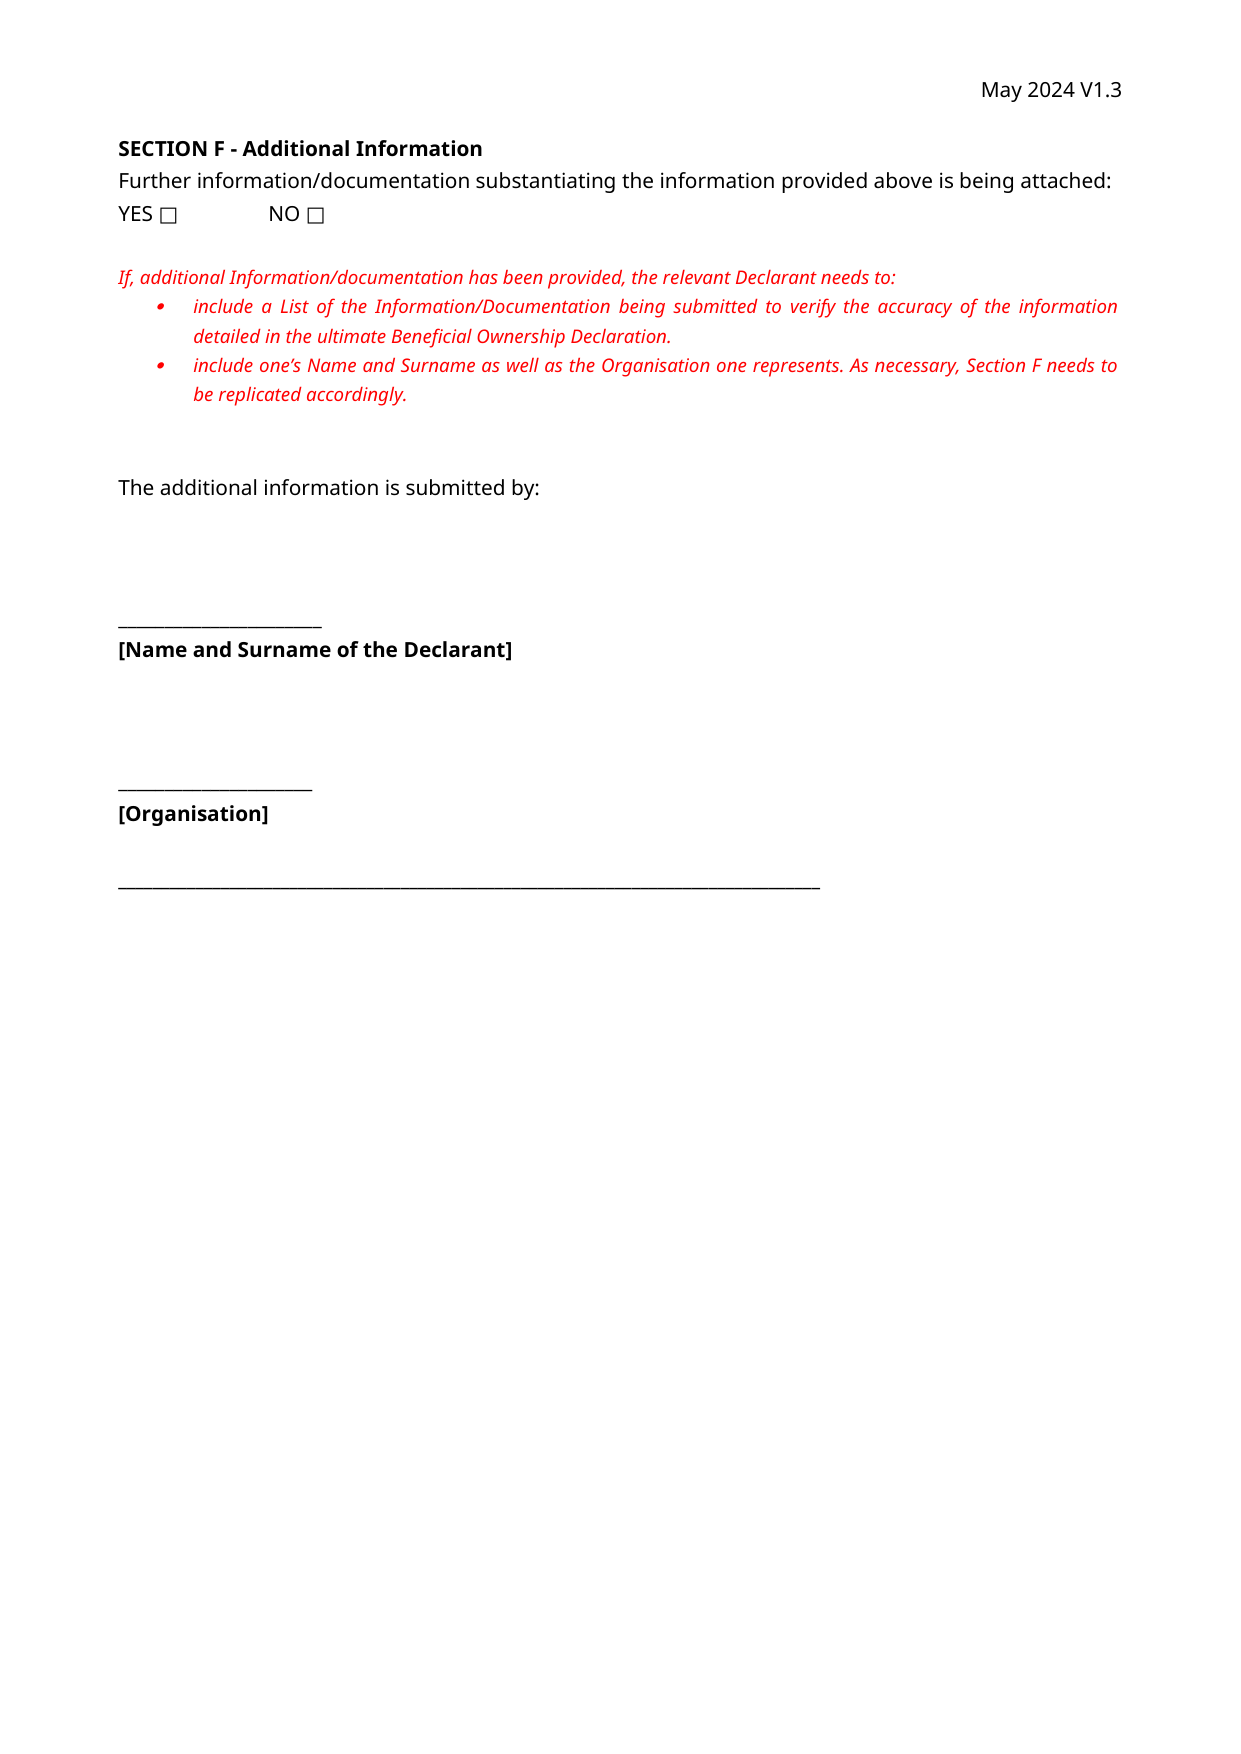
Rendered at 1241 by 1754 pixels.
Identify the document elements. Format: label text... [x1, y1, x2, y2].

text Further information/documentation substantiating the information provided above is being attached: [118, 167, 1122, 195]
list include a List of the Information/Documentation being submitted to verify the accuracy of the information detailed in the ultimate Beneficial Ownership Declaration. [156, 294, 1122, 348]
text YES □ NO □ [118, 199, 1122, 228]
text _____________________ [Organisation] [118, 766, 1122, 827]
text The additional information is submitted by: [118, 473, 1122, 501]
text SECTION F - Additional Information [118, 134, 1122, 162]
text If, additional Information/documentation has been provided, the relevant Declarant needs to: [118, 264, 1122, 290]
text ______________________ [Name and Surname of the Declarant] [118, 603, 1122, 664]
list include one’s Name and Surname as well as the Organisation one represents. As necessary, Section F needs to be replicated accordingly. [156, 352, 1122, 407]
text __________________________________________________________________________________ [118, 864, 1122, 892]
